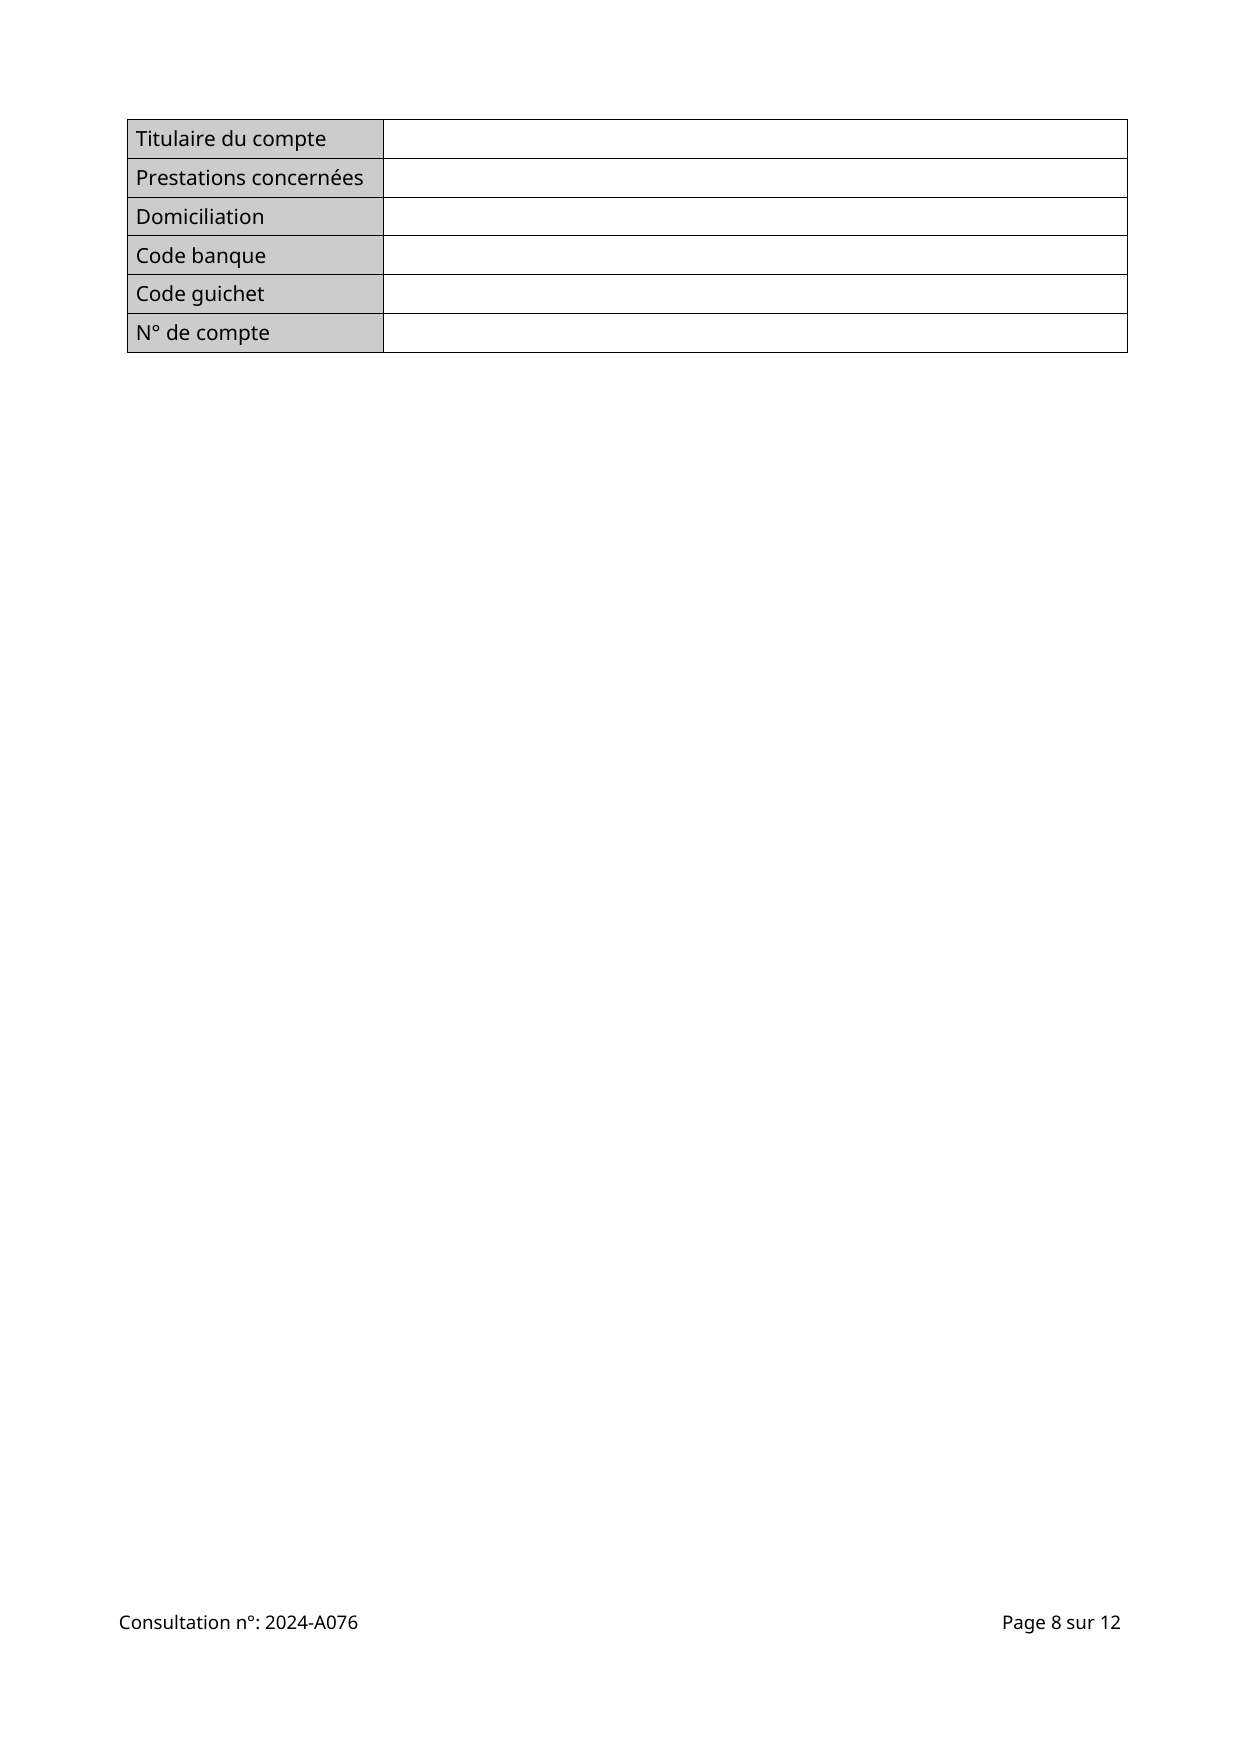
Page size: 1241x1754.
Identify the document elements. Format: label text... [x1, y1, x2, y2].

table_cell [384, 159, 1127, 196]
table_cell Prestations concernées [128, 159, 383, 196]
table_cell Domiciliation [128, 198, 383, 235]
table_cell [384, 198, 1127, 235]
table_cell Code guichet [128, 275, 383, 313]
table_cell Code banque [128, 236, 383, 274]
table_cell [384, 314, 1127, 352]
table_cell [384, 236, 1127, 274]
table_header [384, 120, 1127, 158]
table_cell N° de compte [128, 314, 383, 352]
table_header Titulaire du compte [128, 120, 383, 158]
table_cell [384, 275, 1127, 313]
